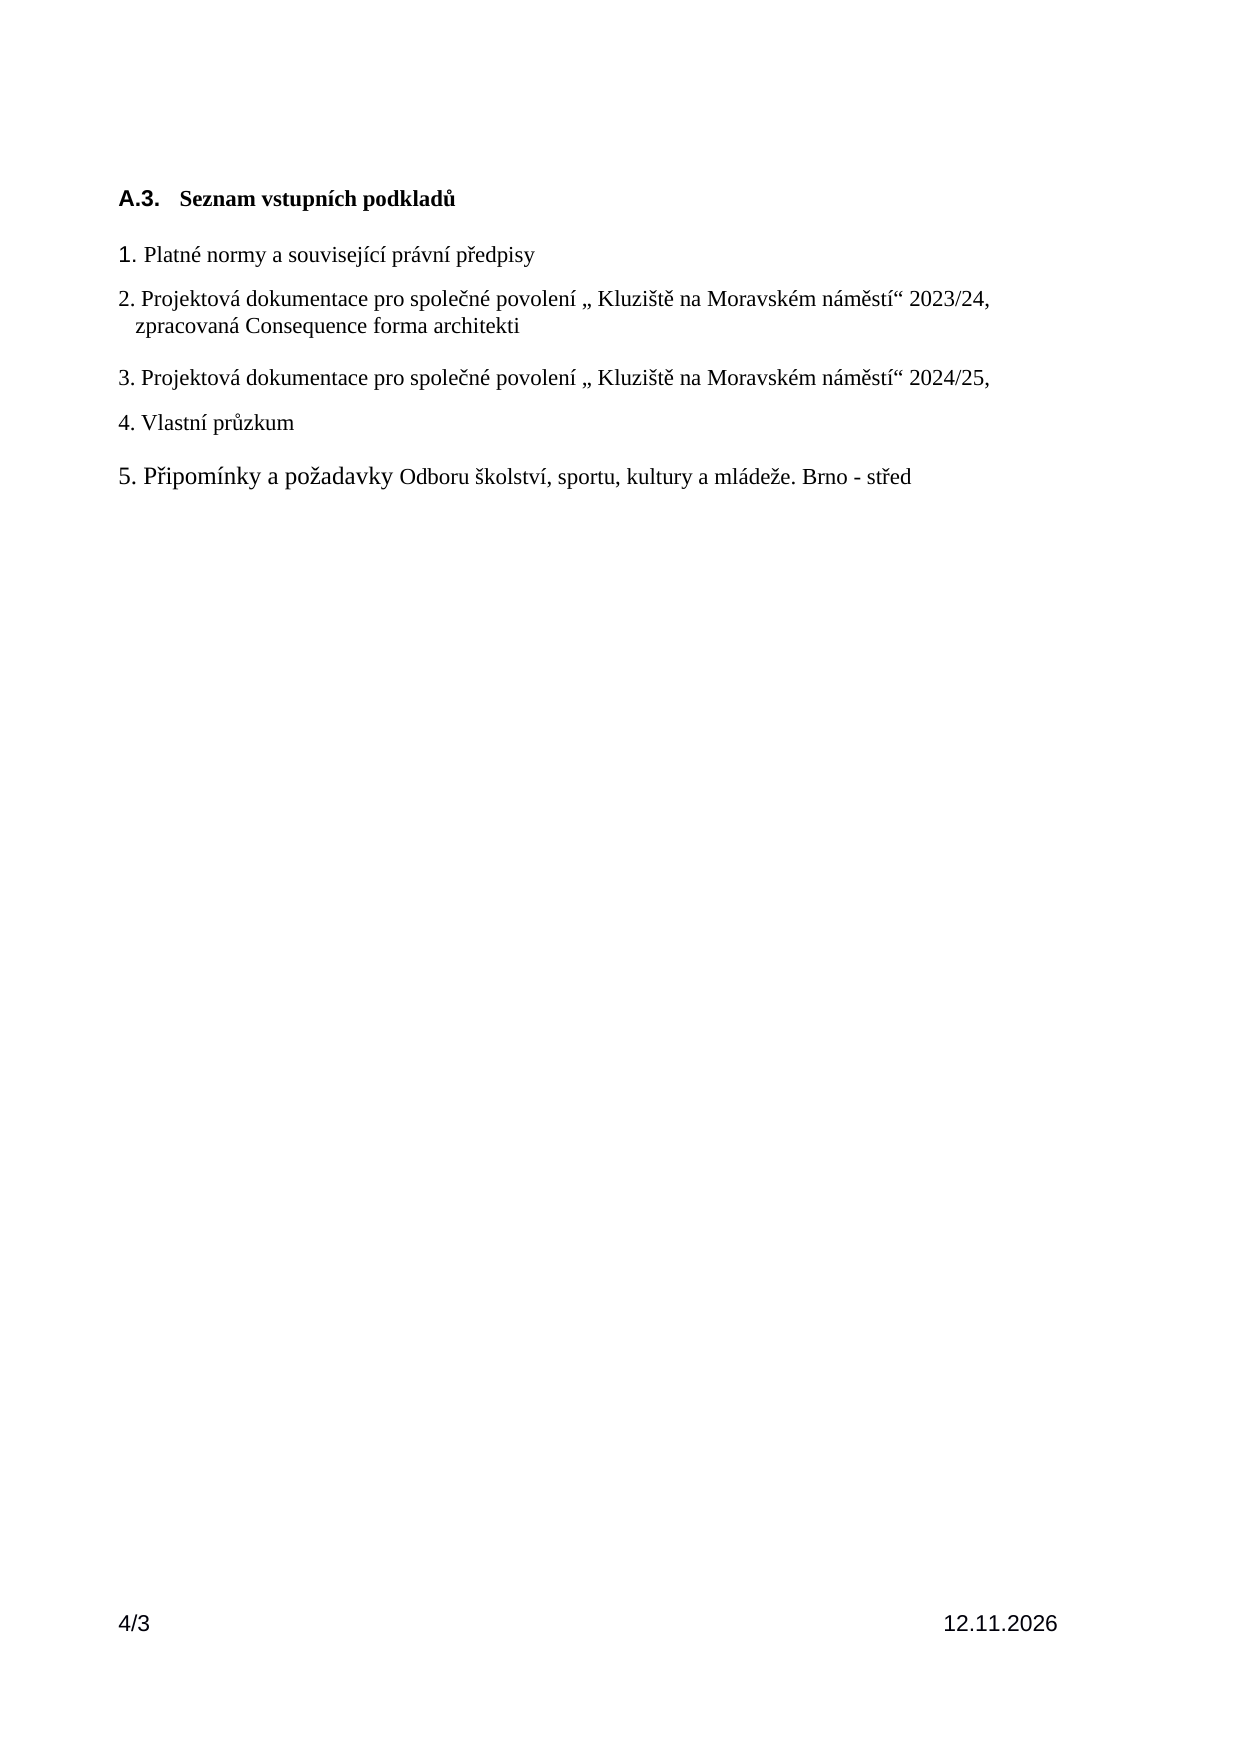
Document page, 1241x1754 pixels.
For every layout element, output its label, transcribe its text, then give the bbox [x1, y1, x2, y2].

text 5. Připomínky a požadavky Odboru školství, sportu, kultury a mládeže. Brno - střed [118, 461, 1122, 490]
text 1. Platné normy a související právní předpisy [118, 241, 1122, 267]
text zpracovaná Consequence forma architekti [118, 312, 1122, 338]
text 4. Vlastní průzkum [118, 409, 1122, 435]
text 2. Projektová dokumentace pro společné povolení „ Kluziště na Moravském náměstí“ 2023/24, [118, 285, 1122, 312]
subtitle A.3. Seznam vstupních podkladů [118, 183, 1122, 212]
text 3. Projektová dokumentace pro společné povolení „ Kluziště na Moravském náměstí“ 2024/25, [118, 364, 1122, 391]
